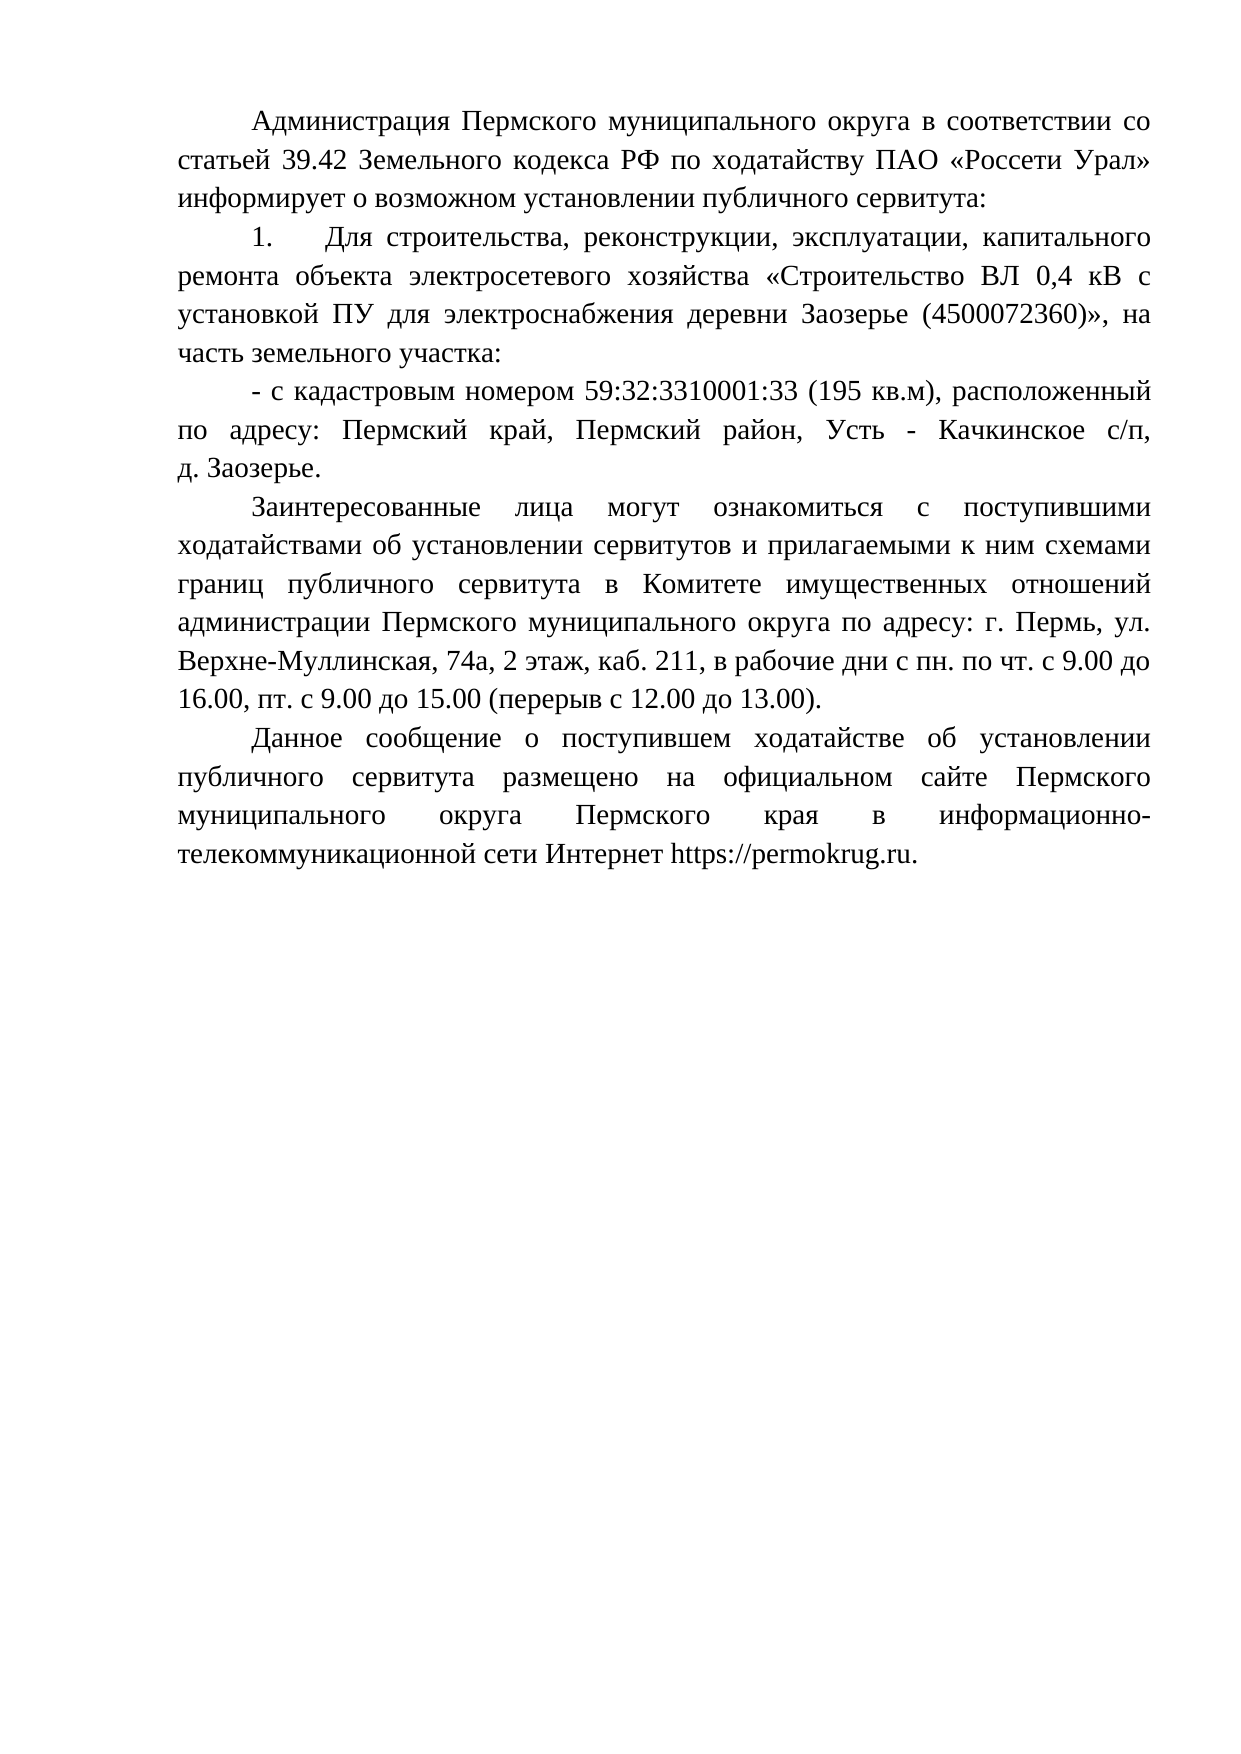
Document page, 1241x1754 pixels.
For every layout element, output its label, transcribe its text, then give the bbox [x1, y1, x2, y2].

text - с кадастровым номером 59:32:3310001:33 (195 кв.м), расположенный по адресу: Пермский край, Пермский район, Усть - Качкинское с/п, д. Заозерье. [177, 373, 1152, 484]
text Заинтересованные лица могут ознакомиться с поступившими ходатайствами об установлении сервитутов и прилагаемыми к ним схемами границ публичного сервитута в Комитете имущественных отношений администрации Пермского муниципального округа по адресу: г. Пермь, ул. Верхне-Муллинская, 74а, 2 этаж, каб. 211, в рабочие дни с пн. по чт. с 9.00 до 16.00, пт. с 9.00 до 15.00 (перерыв с 12.00 до 13.00). [177, 489, 1152, 715]
list Для строительства, реконструкции, эксплуатации, капитального ремонта объекта электросетевого хозяйства «Строительство ВЛ 0,4 кВ с установкой ПУ для электроснабжения деревни Заозерье (4500072360)», на часть земельного участка: [177, 219, 1152, 368]
text Администрация Пермского муниципального округа в соответствии со статьей 39.42 Земельного кодекса РФ по ходатайству ПАО «Россети Урал» информирует о возможном установлении публичного сервитута: [177, 103, 1152, 214]
text Данное сообщение о поступившем ходатайстве об установлении публичного сервитута размещено на официальном сайте Пермского муниципального округа Пермского края в информационно-телекоммуникационной сети Интернет https://permokrug.ru. [177, 720, 1152, 869]
